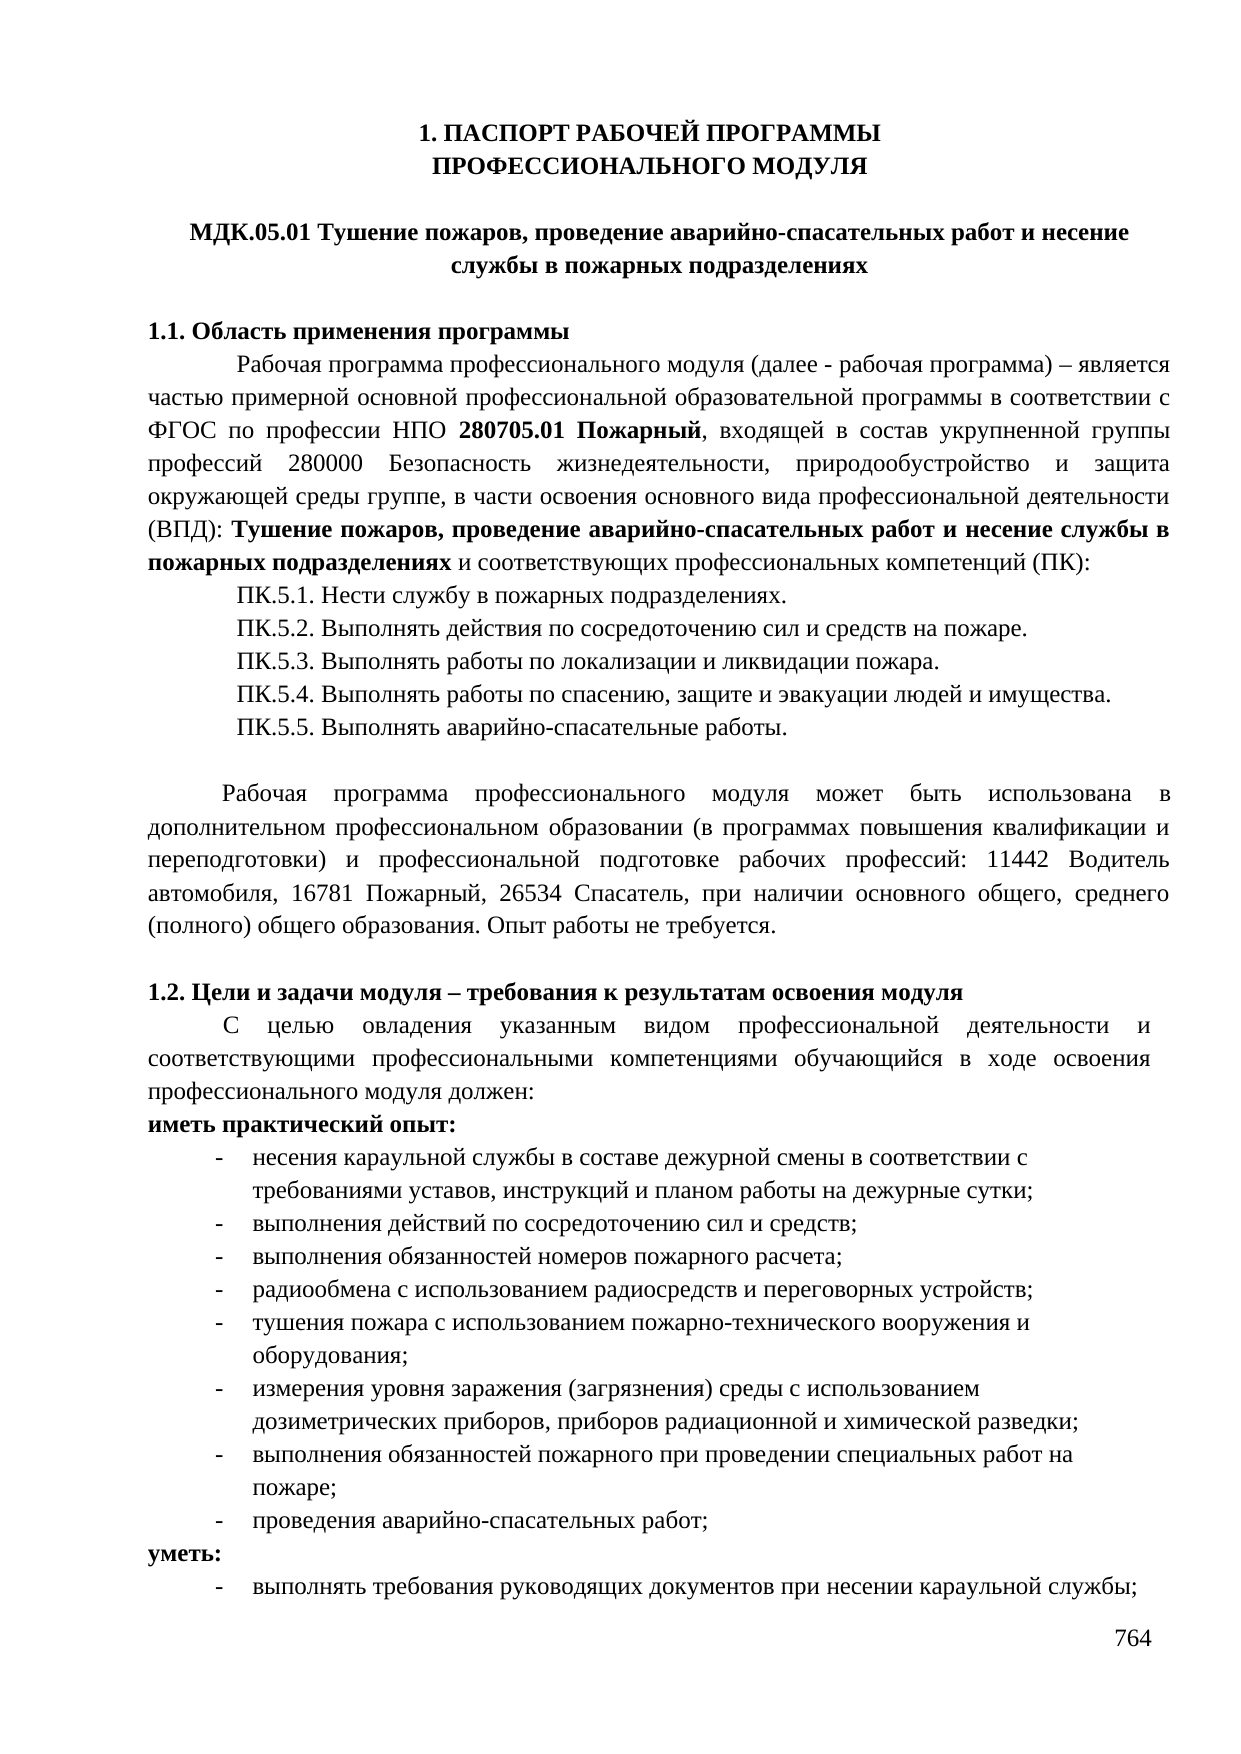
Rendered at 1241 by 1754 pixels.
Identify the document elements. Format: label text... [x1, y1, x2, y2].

list проведения аварийно-спасательных работ; [215, 1505, 1152, 1534]
text уметь: [148, 1538, 1152, 1567]
text Рабочая программа профессионального модуля может быть использована в дополнительном профессиональном образовании (в программах повышения квалификации и переподготовки) и профессиональной подготовке рабочих профессий: 11442 Водитель автомобиля, 16781 Пожарный, 26534 Спасатель, при наличии основного общего, среднего (полного) общего образования. Опыт работы не требуется. [148, 778, 1171, 939]
text ПРОФЕССИОНАЛЬНОГО МОДУЛЯ [148, 151, 1152, 180]
text МДК.05.01 Тушение пожаров, проведение аварийно-спасательных работ и несение службы в пожарных подразделениях [148, 217, 1171, 279]
text 1.1. Область применения программы [148, 316, 1171, 345]
list тушения пожара с использованием пожарно-технического вооружения и оборудования; [215, 1307, 1152, 1369]
text иметь практический опыт: [148, 1109, 1152, 1137]
text Рабочая программа профессионального модуля (далее - рабочая программа) – является частью примерной основной профессиональной образовательной программы в соответствии с ФГОС по профессии НПО 280705.01 Пожарный, входящей в состав укрупненной группы профессий 280000 Безопасность жизнедеятельности, природообустройство и защита окружающей среды группе, в части освоения основного вида профессиональной деятельности (ВПД): Тушение пожаров, проведение аварийно-спасательных работ и несение службы в пожарных подразделениях и соответствующих профессиональных компетенций (ПК): [148, 349, 1171, 576]
text ПК.5.5. Выполнять аварийно-спасательные работы. [148, 712, 1152, 741]
list несения караульной службы в составе дежурной смены в соответствии с требованиями уставов, инструкций и планом работы на дежурные сутки; [215, 1142, 1152, 1203]
text 1. паспорт рабочей ПРОГРАММЫ [148, 118, 1152, 147]
list выполнять требования руководящих документов при несении караульной службы; [215, 1571, 1152, 1600]
list выполнения обязанностей номеров пожарного расчета; [215, 1241, 1152, 1269]
list выполнения действий по сосредоточению сил и средств; [215, 1208, 1152, 1237]
text 1.2. Цели и задачи модуля – требования к результатам освоения модуля [148, 977, 1152, 1005]
text ПК.5.1. Нести службу в пожарных подразделениях. [148, 580, 1152, 609]
list выполнения обязанностей пожарного при проведении специальных работ на пожаре; [215, 1439, 1152, 1501]
text ПК.5.3. Выполнять работы по локализации и ликвидации пожара. [148, 646, 1152, 675]
text ПК.5.4. Выполнять работы по спасению, защите и эвакуации людей и имущества. [236, 679, 1152, 708]
text ПК.5.2. Выполнять действия по сосредоточению сил и средств на пожаре. [148, 613, 1152, 642]
list измерения уровня заражения (загрязнения) среды с использованием дозиметрических приборов, приборов радиационной и химической разведки; [215, 1373, 1152, 1435]
list радиообмена с использованием радиосредств и переговорных устройств; [215, 1274, 1152, 1303]
text С целью овладения указанным видом профессиональной деятельности и соответствующими профессиональными компетенциями обучающийся в ходе освоения профессионального модуля должен: [148, 1010, 1152, 1104]
